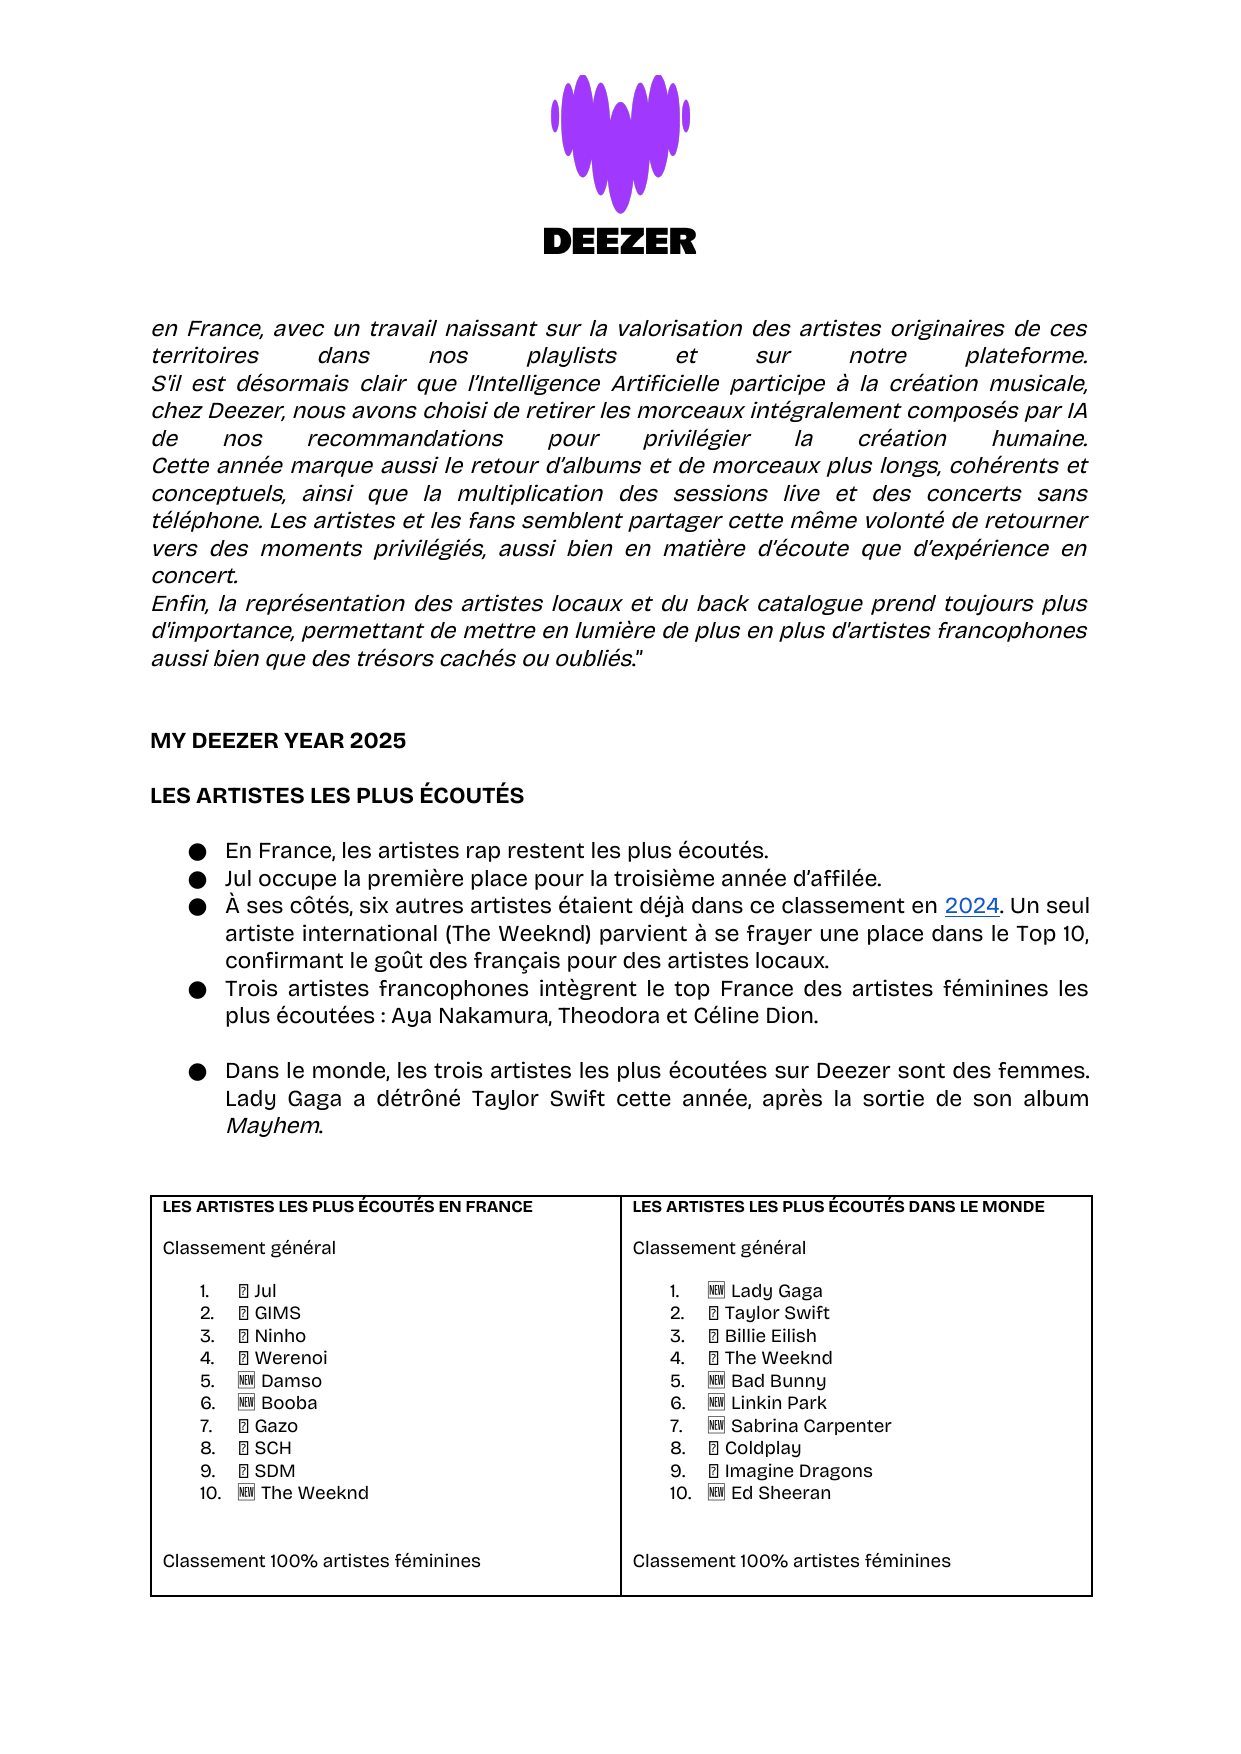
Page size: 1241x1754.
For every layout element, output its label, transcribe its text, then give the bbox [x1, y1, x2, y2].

list Jul occupe la première place pour la troisième année d’affilée. [187, 865, 1090, 892]
picture [544, 75, 697, 254]
list En France, les artistes rap restent les plus écoutés. [187, 837, 1090, 865]
list Trois artistes francophones intègrent le top France des artistes féminines les plus écoutées : Aya Nakamura, Theodora et Céline Dion. [187, 975, 1090, 1030]
text MY DEEZER YEAR 2025 [150, 727, 1090, 755]
list Dans le monde, les trois artistes les plus écoutées sur Deezer sont des femmes. Lady Gaga a détrôné Taylor Swift cette année, après la sortie de son album Mayhem. [187, 1057, 1090, 1140]
text LES ARTISTES LES PLUS ÉCOUTÉS [150, 782, 1090, 810]
list À ses côtés, six autres artistes étaient déjà dans ce classement en 2024. Un seul artiste international (The Weeknd) parvient à se frayer une place dans le Top 10, confirmant le goût des français pour des artistes locaux. [187, 892, 1090, 975]
